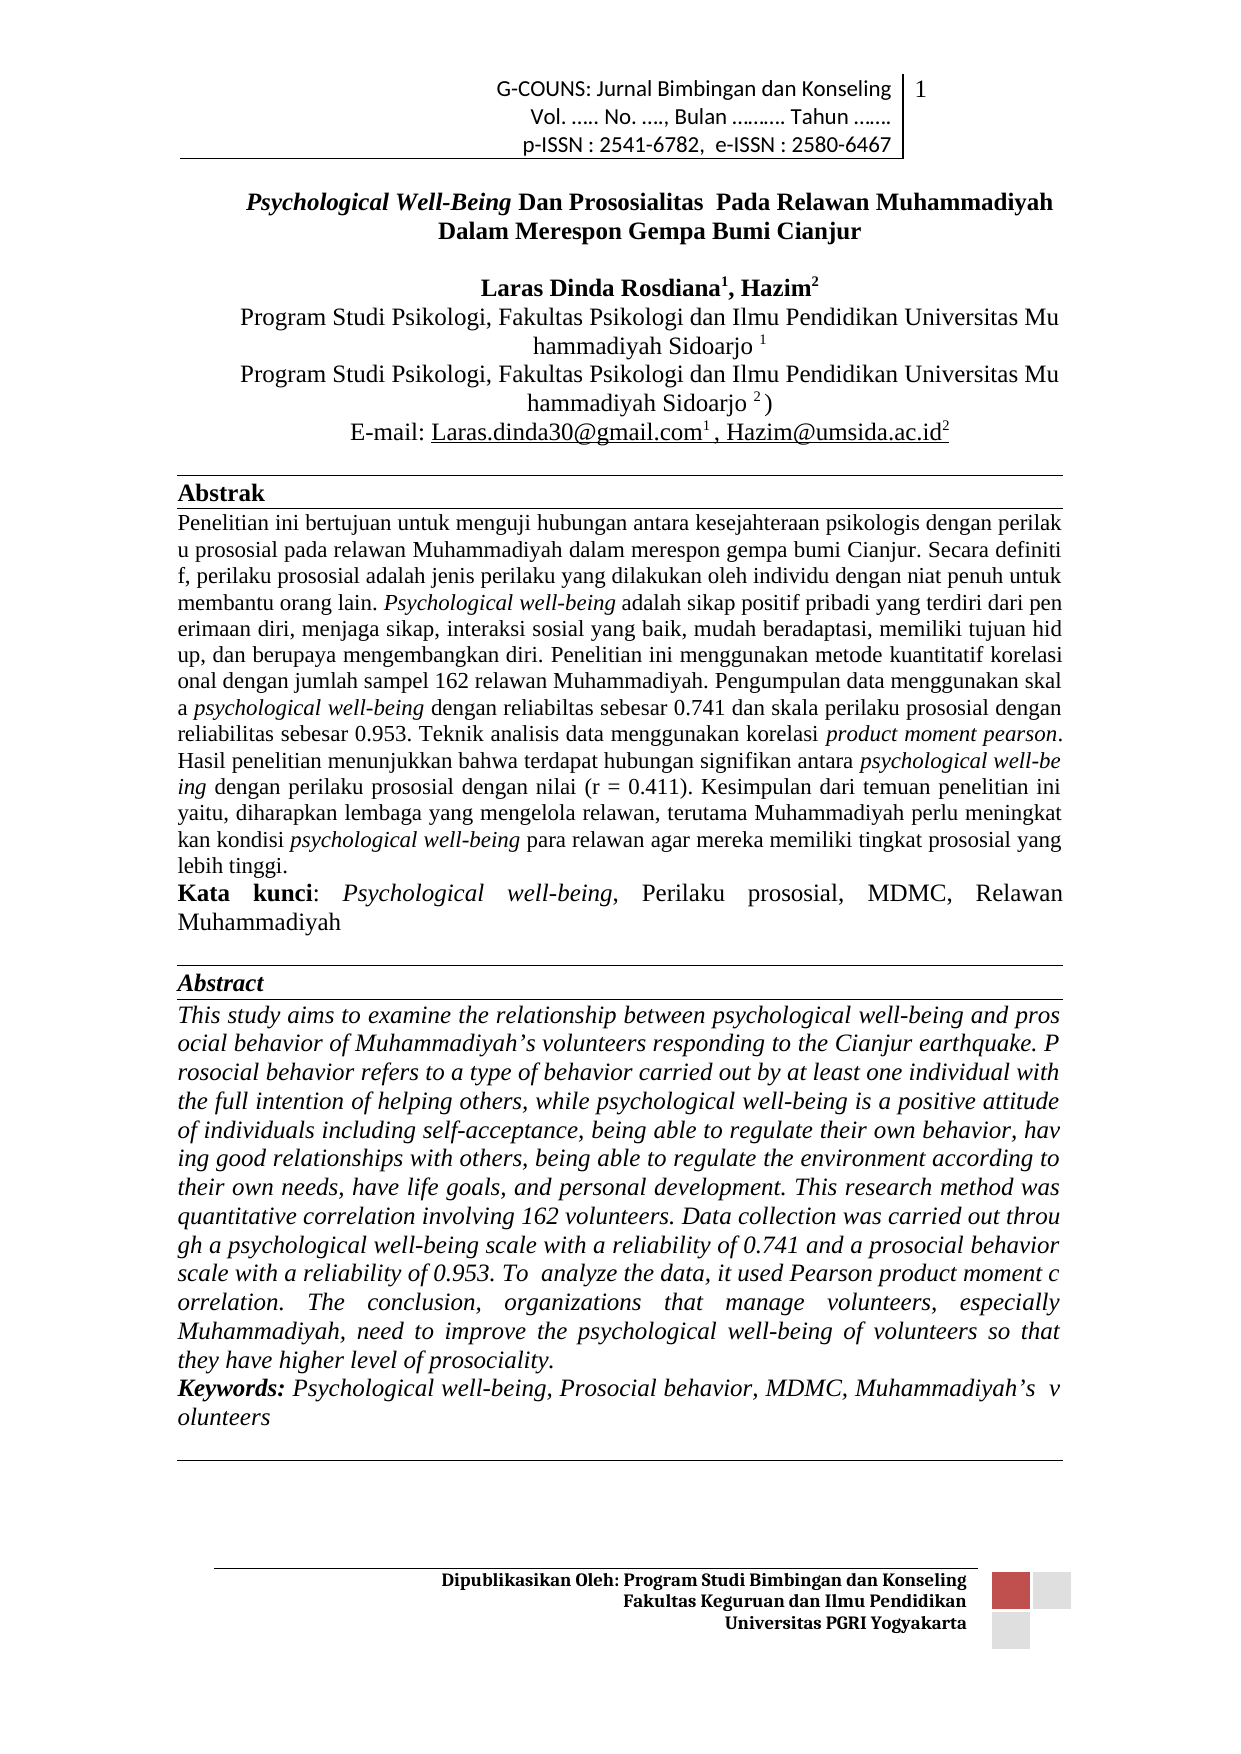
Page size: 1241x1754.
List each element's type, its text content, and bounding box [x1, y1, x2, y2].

text Program Studi Psikologi, Fakultas Psikologi dan Ilmu Pendidikan Universitas Muhammadiyah Sidoarjo 1 [236, 302, 1063, 359]
text Keywords: Psychological well-being, Prosocial behavior, MDMC, Muhammadiyah’s volunteers [177, 1373, 1063, 1431]
text Laras Dinda Rosdiana1, Hazim2 [236, 273, 1063, 302]
text Kata kunci: Psychological well-being, Perilaku prososial, MDMC, Relawan Muhammadiyah [177, 878, 1063, 936]
text E-mail: Laras.dinda30@gmail.com1 , Hazim@umsida.ac.id2 [236, 417, 1063, 446]
text Psychological Well-Being Dan Prososialitas Pada Relawan Muhammadiyah Dalam Merespon Gempa Bumi Cianjur [236, 187, 1063, 244]
text Program Studi Psikologi, Fakultas Psikologi dan Ilmu Pendidikan Universitas Muhammadiyah Sidoarjo 2 ) [236, 359, 1063, 417]
text This study aims to examine the relationship between psychological well-being and prosocial behavior of Muhammadiyah’s volunteers responding to the Cianjur earthquake. Prosocial behavior refers to a type of behavior carried out by at least one individual with the full intention of helping others, while psychological well-being is a positive attitude of individuals including self-acceptance, being able to regulate their own behavior, having good relationships with others, being able to regulate the environment according to their own needs, have life goals, and personal development. This research method was quantitative correlation involving 162 volunteers. Data collection was carried out through a psychological well-being scale with a reliability of 0.741 and a prosocial behavior scale with a reliability of 0.953. To analyze the data, it used Pearson product moment correlation. The conclusion, organizations that manage volunteers, especially Muhammadiyah, need to improve the psychological well-being of volunteers so that they have higher level of prosociality. [177, 1000, 1063, 1373]
text Abstract [177, 966, 1063, 999]
text Abstrak [177, 476, 1063, 508]
text Penelitian ini bertujuan untuk menguji hubungan antara kesejahteraan psikologis dengan perilaku prososial pada relawan Muhammadiyah dalam merespon gempa bumi Cianjur. Secara definitif, perilaku prososial adalah jenis perilaku yang dilakukan oleh individu dengan niat penuh untuk membantu orang lain. Psychological well-being adalah sikap positif pribadi yang terdiri dari penerimaan diri, menjaga sikap, interaksi sosial yang baik, mudah beradaptasi, memiliki tujuan hidup, dan berupaya mengembangkan diri. Penelitian ini menggunakan metode kuantitatif korelasional dengan jumlah sampel 162 relawan Muhammadiyah. Pengumpulan data menggunakan skala psychological well-being dengan reliabiltas sebesar 0.741 dan skala perilaku prososial dengan reliabilitas sebesar 0.953. Teknik analisis data menggunakan korelasi product moment pearson. Hasil penelitian menunjukkan bahwa terdapat hubungan signifikan antara psychological well-being dengan perilaku prososial dengan nilai (r = 0.411). Kesimpulan dari temuan penelitian ini yaitu, diharapkan lembaga yang mengelola relawan, terutama Muhammadiyah perlu meningkatkan kondisi psychological well-being para relawan agar mereka memiliki tingkat prososial yang lebih tinggi. [177, 509, 1063, 878]
